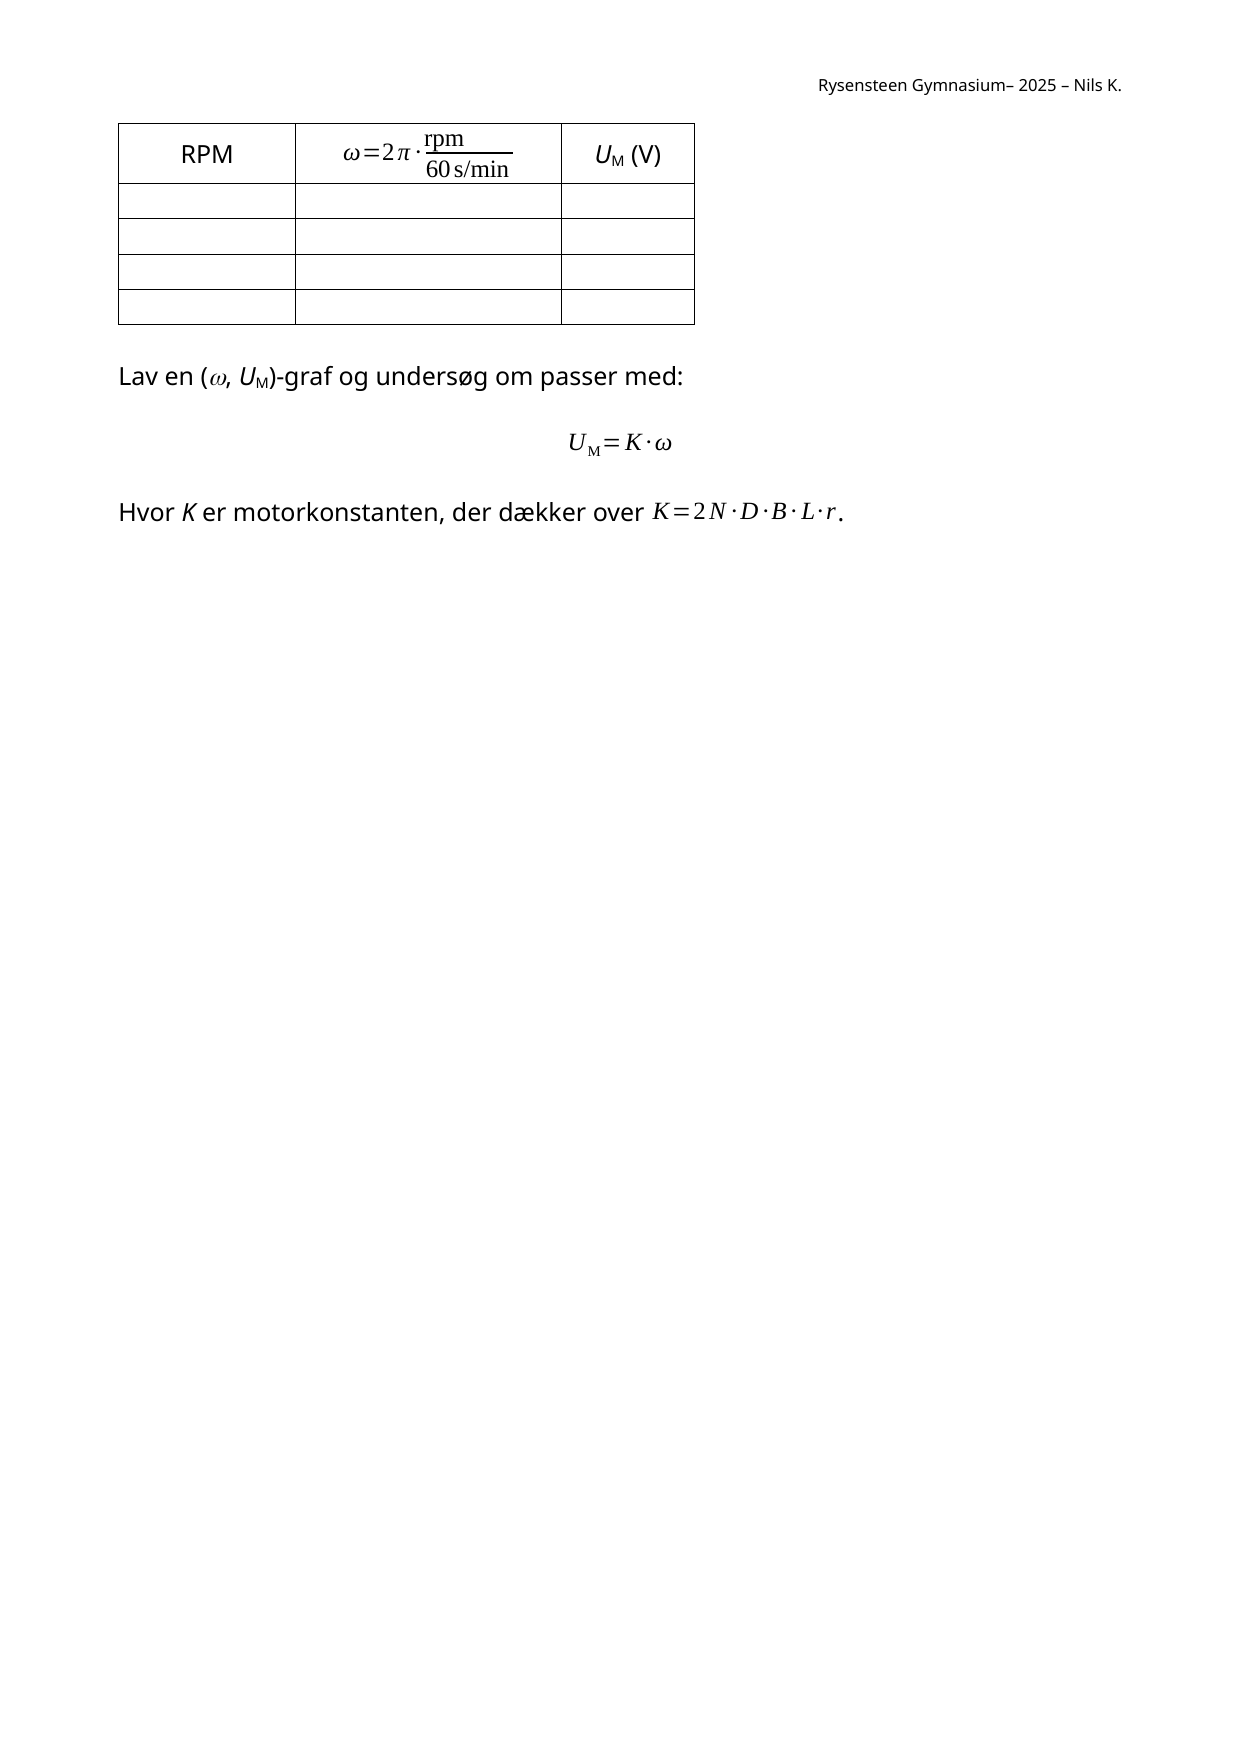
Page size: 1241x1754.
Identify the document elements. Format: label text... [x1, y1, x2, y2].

table_header UM (V) [562, 124, 694, 183]
table_cell [119, 219, 295, 253]
table_cell [562, 219, 694, 253]
table_header RPM [119, 124, 295, 183]
table_cell [119, 290, 295, 324]
table_cell [296, 290, 561, 324]
table_cell [562, 290, 694, 324]
table_cell [562, 184, 694, 218]
text Hvor K er motorkonstanten, der dækker over . [118, 495, 1122, 529]
table_cell [296, 219, 561, 253]
table_cell [562, 255, 694, 288]
table_header [296, 124, 561, 183]
table_cell [119, 184, 295, 218]
table_cell [296, 255, 561, 288]
text Lav en (, UM)-graf og undersøg om passer med: [118, 359, 1122, 393]
table_cell [119, 255, 295, 288]
table_cell [296, 184, 561, 218]
